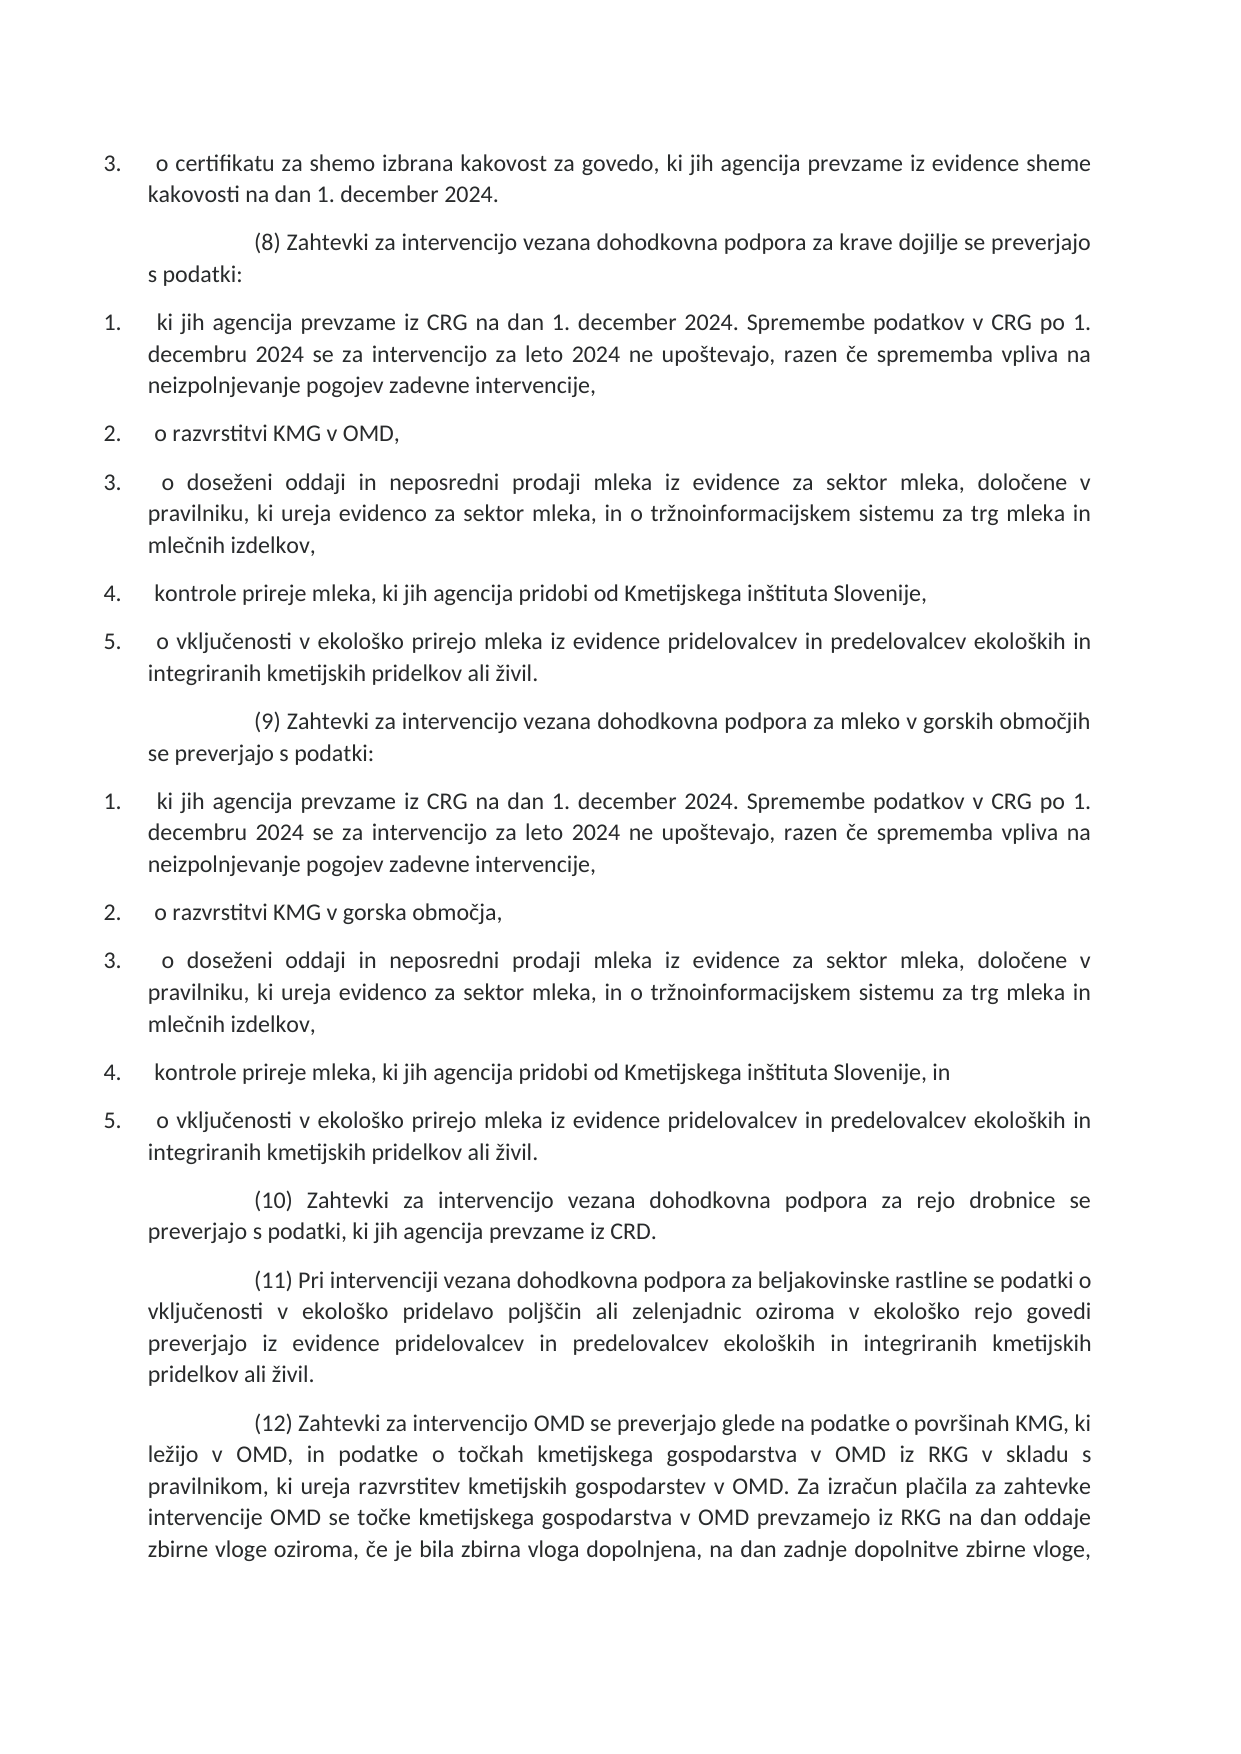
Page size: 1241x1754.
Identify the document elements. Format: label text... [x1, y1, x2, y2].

text 3. o doseženi oddaji in neposredni prodaji mleka iz evidence za sektor mleka, določene v pravilniku, ki ureja evidenco za sektor mleka, in o tržnoinformacijskem sistemu za trg mleka in mlečnih izdelkov, [103, 946, 1093, 1038]
text 2. o razvrstitvi KMG v OMD, [103, 418, 1093, 448]
text (9) Zahtevki za intervencijo vezana dohodkovna podpora za mleko v gorskih območjih se preverjajo s podatki: [148, 706, 1093, 767]
text (10) Zahtevki za intervencijo vezana dohodkovna podpora za rejo drobnice se preverjajo s podatki, ki jih agencija prevzame iz CRD. [148, 1185, 1093, 1246]
text 3. o certifikatu za shemo izbrana kakovost za govedo, ki jih agencija prevzame iz evidence sheme kakovosti na dan 1. december 2024. [103, 148, 1093, 208]
text 3. o doseženi oddaji in neposredni prodaji mleka iz evidence za sektor mleka, določene v pravilniku, ki ureja evidenco za sektor mleka, in o tržnoinformacijskem sistemu za trg mleka in mlečnih izdelkov, [103, 467, 1093, 559]
text (8) Zahtevki za intervencijo vezana dohodkovna podpora za krave dojilje se preverjajo s podatki: [148, 227, 1093, 288]
text 4. kontrole prireje mleka, ki jih agencija pridobi od Kmetijskega inštituta Slovenije, in [103, 1057, 1093, 1086]
text (11) Pri intervenciji vezana dohodkovna podpora za beljakovinske rastline se podatki o vključenosti v ekološko pridelavo poljščin ali zelenjadnic oziroma v ekološko rejo govedi preverjajo iz evidence pridelovalcev in predelovalcev ekoloških in integriranih kmetijskih pridelkov ali živil. [148, 1265, 1093, 1389]
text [148, 1408, 1093, 1563]
text 2. o razvrstitvi KMG v gorska območja, [103, 897, 1093, 927]
text 5. o vključenosti v ekološko prirejo mleka iz evidence pridelovalcev in predelovalcev ekoloških in integriranih kmetijskih pridelkov ali živil. [103, 626, 1093, 687]
text 5. o vključenosti v ekološko prirejo mleka iz evidence pridelovalcev in predelovalcev ekoloških in integriranih kmetijskih pridelkov ali živil. [103, 1105, 1093, 1166]
text 4. kontrole prireje mleka, ki jih agencija pridobi od Kmetijskega inštituta Slovenije, [103, 578, 1093, 607]
